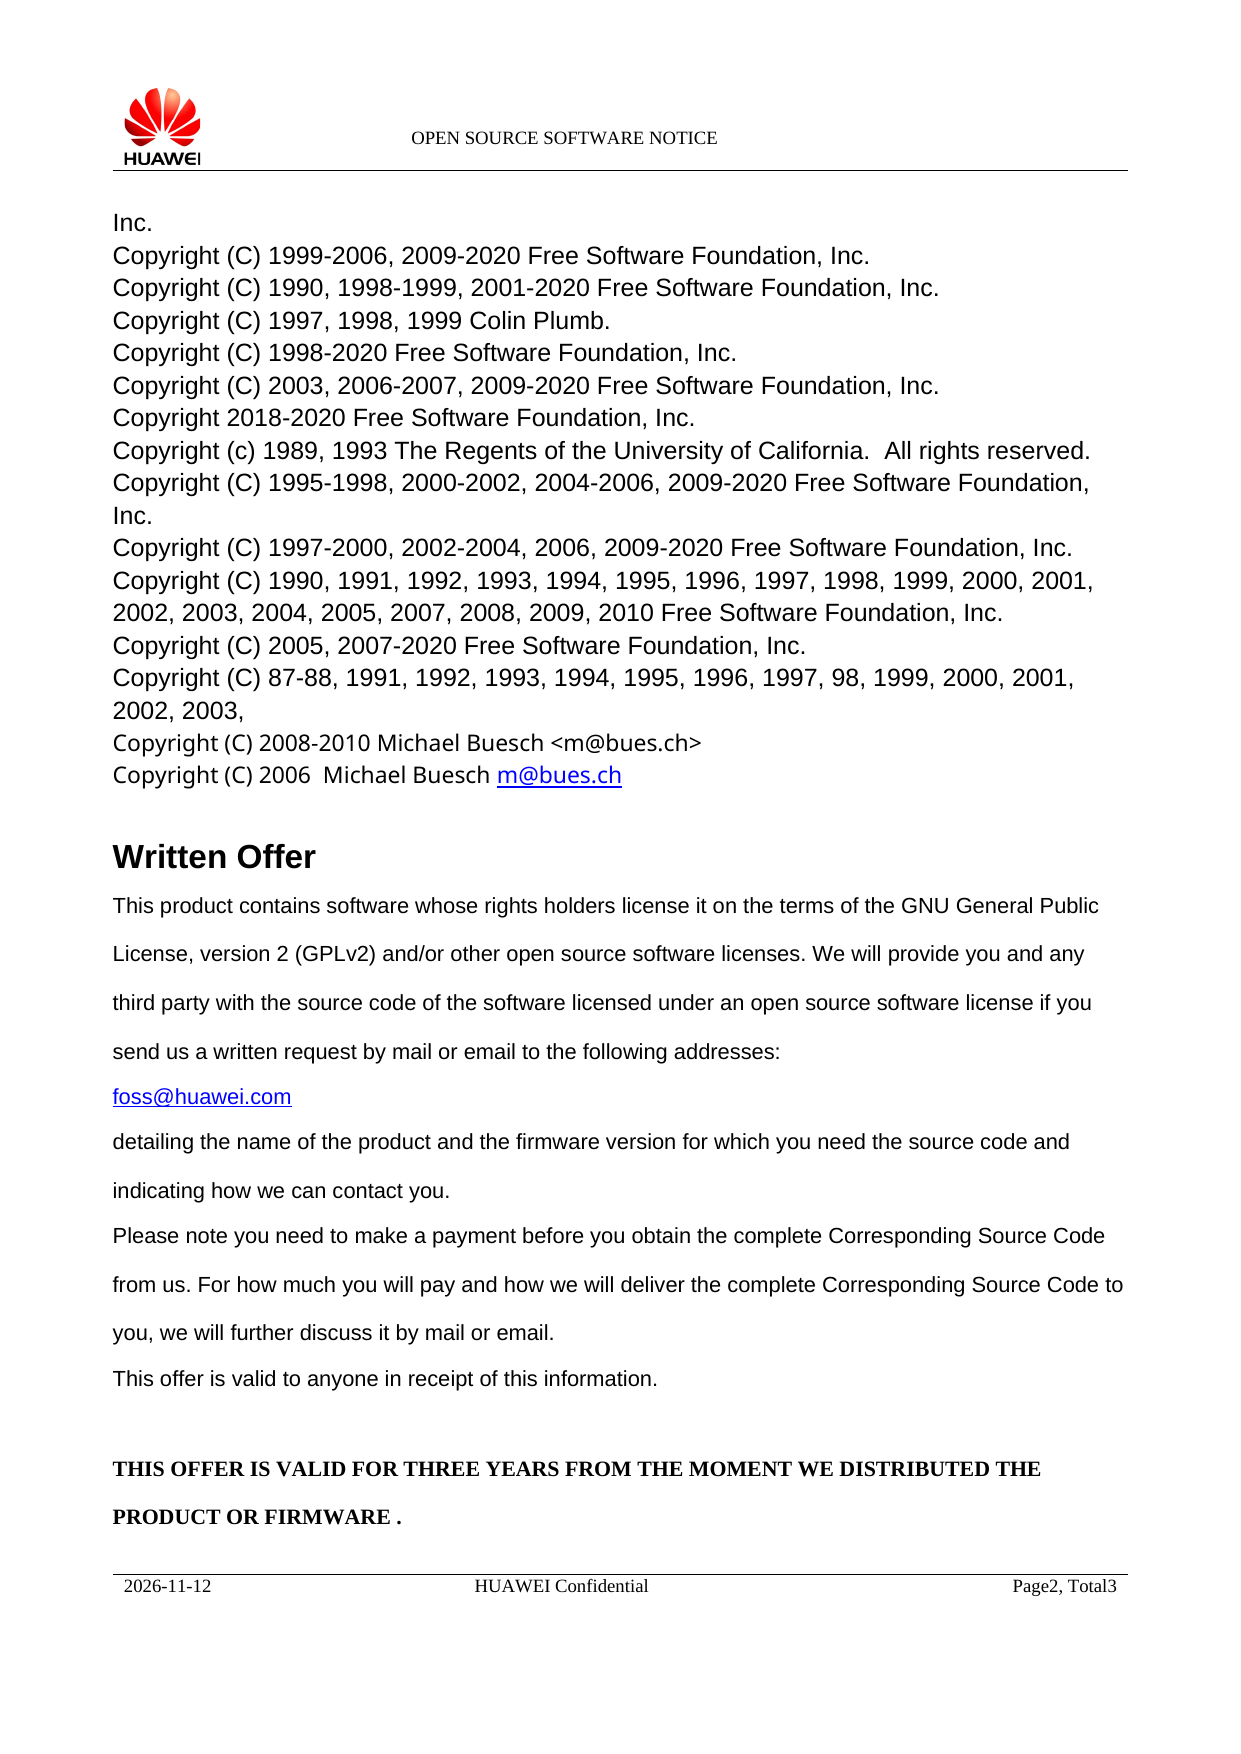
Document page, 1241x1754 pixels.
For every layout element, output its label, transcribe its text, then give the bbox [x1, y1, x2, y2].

text detailing the name of the product and the firmware version for which you need the source code and indicating how we can contact you. [112, 1125, 1128, 1207]
text Written Offer [112, 824, 1128, 889]
text This product contains software whose rights holders license it on the terms of the GNU General Public License, version 2 (GPLv2) and/or other open source software licenses. We will provide you and any third party with the source code of the software licensed under an open source software license if you send us a written request by mail or email to the following addresses: [112, 889, 1128, 1068]
picture [124, 88, 201, 165]
text This offer is valid for three years from the moment we distributed the product or firmware . [112, 1452, 1128, 1533]
text Copyright (C) 2006 Michael Buesch m@bues.ch [112, 759, 1128, 791]
text Please note you need to make a payment before you obtain the complete Corresponding Source Code from us. For how much you will pay and how we will deliver the complete Corresponding Source Code to you, we will further discuss it by mail or email. [112, 1219, 1128, 1349]
text Copyright (C) 2008-2010 Michael Buesch <m@bues.ch> [112, 726, 1128, 759]
text foss@huawei.com [112, 1080, 1128, 1113]
text This offer is valid to anyone in receipt of this information. [112, 1362, 1128, 1394]
